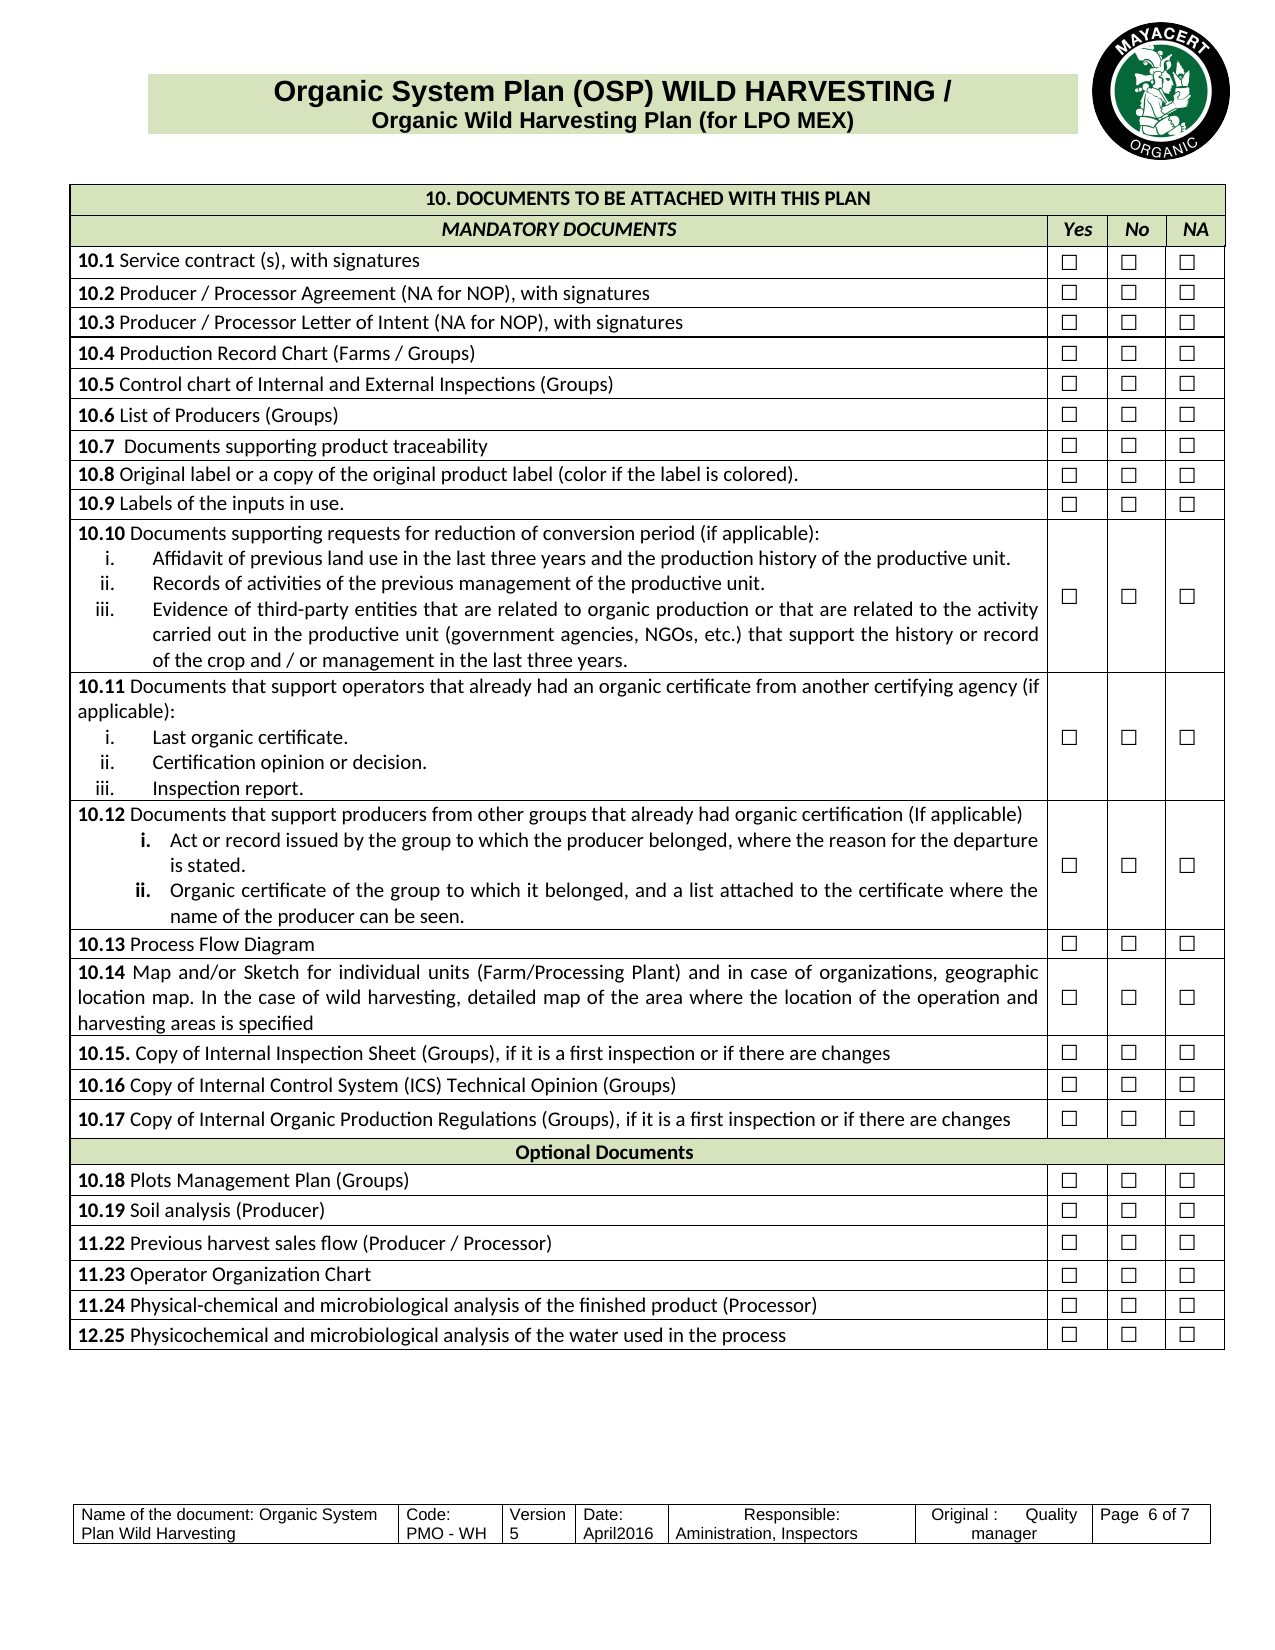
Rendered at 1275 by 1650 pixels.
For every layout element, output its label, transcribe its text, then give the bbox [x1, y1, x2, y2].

table_cell 10.3 Producer / Processor Letter of Intent (NA for NOP), with signatures [71, 308, 1047, 336]
table_cell 10.10 Documents supporting requests for reduction of conversion period (if applicable): Affidavit of previous land use in the last three years and the production history of the productive unit. Records of activities of the previous management of the productive unit. Evidence of third-party entities that are related to organic production or that are related to the activity carried out in the productive unit (government agencies, NGOs, etc.) that support the history or record of the crop and / or management in the last three years. [71, 520, 1047, 672]
table_cell [1166, 1070, 1224, 1099]
table_cell [1108, 338, 1165, 368]
table_cell [1108, 959, 1165, 1035]
table_cell 10.4 Production Record Chart (Farms / Groups) [71, 338, 1047, 368]
table_cell 11.22 Previous harvest sales flow (Producer / Processor) [71, 1226, 1047, 1260]
table_cell [1108, 247, 1165, 277]
table_cell [1048, 801, 1107, 928]
table_cell 10.11 Documents that support operators that already had an organic certificate from another certifying agency (if applicable): Last organic certificate. Certification opinion or decision. Inspection report. [71, 673, 1047, 800]
table_cell [1048, 930, 1107, 958]
table_cell 11.24 Physical-chemical and microbiological analysis of the finished product (Processor) [71, 1291, 1047, 1319]
table_cell 10.15. Copy of Internal Inspection Sheet (Groups), if it is a first inspection or if there are changes [71, 1036, 1047, 1069]
table_cell [1166, 1226, 1224, 1260]
table_cell [1048, 1165, 1107, 1195]
table_cell [1166, 431, 1224, 460]
table_cell [1108, 1100, 1165, 1138]
table_cell [1048, 308, 1107, 336]
table_cell [1166, 1291, 1224, 1319]
table_cell [1166, 801, 1224, 928]
table_cell [1048, 1320, 1107, 1349]
table_cell [1166, 520, 1224, 672]
table_cell 10.6 List of Producers (Groups) [71, 399, 1047, 430]
table_cell 10.14 Map and/or Sketch for individual units (Farm/Processing Plant) and in case of organizations, geographic location map. In the case of wild harvesting, detailed map of the area where the location of the operation and harvesting areas is specified [71, 959, 1047, 1035]
table_cell NA [1167, 216, 1225, 246]
table_cell [1108, 1261, 1165, 1290]
table_cell [1108, 1165, 1165, 1195]
table_cell [1048, 520, 1107, 672]
table_cell [1048, 959, 1107, 1035]
table_cell [1108, 1036, 1165, 1069]
table_cell 10.8 Original label or a copy of the original product label (color if the label is colored). [71, 461, 1047, 489]
table_cell [1108, 520, 1165, 672]
table_cell [1048, 247, 1107, 277]
table_cell [1048, 399, 1107, 430]
table_cell [1166, 247, 1224, 277]
table_cell [1048, 1226, 1107, 1260]
table_cell [1048, 1291, 1107, 1319]
table_cell Optional Documents [71, 1139, 1224, 1164]
table_cell [1048, 338, 1107, 368]
table_cell [1108, 431, 1165, 460]
table_cell 10.5 Control chart of Internal and External Inspections (Groups) [71, 369, 1047, 398]
table_cell [1166, 1036, 1224, 1069]
table_cell [1108, 490, 1165, 519]
table_cell [1108, 308, 1165, 336]
table_cell [1166, 399, 1224, 430]
table_cell [1048, 1100, 1107, 1138]
table_cell [1108, 1226, 1165, 1260]
table_cell [1166, 1320, 1224, 1349]
table_cell Yes [1048, 216, 1107, 246]
table_cell [1048, 279, 1107, 307]
table_cell [1166, 1196, 1224, 1224]
table_cell [1108, 1291, 1165, 1319]
table_cell [1108, 279, 1165, 307]
table_cell [1166, 369, 1224, 398]
table_cell 10.19 Soil analysis (Producer) [71, 1196, 1047, 1224]
table_cell 10.2 Producer / Processor Agreement (NA for NOP), with signatures [71, 279, 1047, 307]
table_cell [1166, 930, 1224, 958]
table_cell [1048, 1036, 1107, 1069]
table_cell [1108, 801, 1165, 928]
table_cell [1166, 461, 1224, 489]
table_cell 10.17 Copy of Internal Organic Production Regulations (Groups), if it is a first inspection or if there are changes [71, 1100, 1047, 1138]
table_cell [1166, 959, 1224, 1035]
table_cell [1048, 673, 1107, 800]
table_cell [1108, 461, 1165, 489]
table_header 10. DOCUMENTS TO BE ATTACHED WITH THIS PLAN [71, 185, 1225, 215]
table_cell [1108, 1070, 1165, 1099]
table_cell [1048, 1070, 1107, 1099]
table_cell [1048, 1261, 1107, 1290]
table_cell [1108, 673, 1165, 800]
table_cell [1048, 431, 1107, 460]
table_cell [1108, 369, 1165, 398]
table_cell 10.1 Service contract (s), with signatures [71, 247, 1047, 277]
table_cell [1166, 338, 1224, 368]
picture [1081, 10, 1242, 172]
table_cell 10.12 Documents that support producers from other groups that already had organic certification (If applicable) Act or record issued by the group to which the producer belonged, where the reason for the departure is stated. Organic certificate of the group to which it belonged, and a list attached to the certificate where the name of the producer can be seen. [71, 801, 1047, 928]
table_cell 10.18 Plots Management Plan (Groups) [71, 1165, 1047, 1195]
table_cell [1048, 1196, 1107, 1224]
table_cell [1108, 1196, 1165, 1224]
table_cell 10.9 Labels of the inputs in use. [71, 490, 1047, 519]
table_cell [1166, 673, 1224, 800]
table_cell [1048, 490, 1107, 519]
table_cell [1166, 279, 1224, 307]
table_cell [1048, 461, 1107, 489]
table_cell 10.16 Copy of Internal Control System (ICS) Technical Opinion (Groups) [71, 1070, 1047, 1099]
table_cell MANDATORY DOCUMENTS [71, 216, 1047, 246]
table_cell [1166, 1261, 1224, 1290]
table_cell [1166, 1100, 1224, 1138]
table_cell [1108, 1320, 1165, 1349]
table_cell [1108, 399, 1165, 430]
table_cell No [1108, 216, 1166, 246]
table_cell [1166, 308, 1224, 336]
table_cell [1166, 1165, 1224, 1195]
table_cell 11.23 Operator Organization Chart [71, 1261, 1047, 1290]
table_cell 10.13 Process Flow Diagram [71, 930, 1047, 958]
table_cell 12.25 Physicochemical and microbiological analysis of the water used in the process [71, 1320, 1047, 1349]
table_cell [1166, 490, 1224, 519]
table_cell [1048, 369, 1107, 398]
table_cell 10.7 Documents supporting product traceability [71, 431, 1047, 460]
table_cell [1108, 930, 1165, 958]
